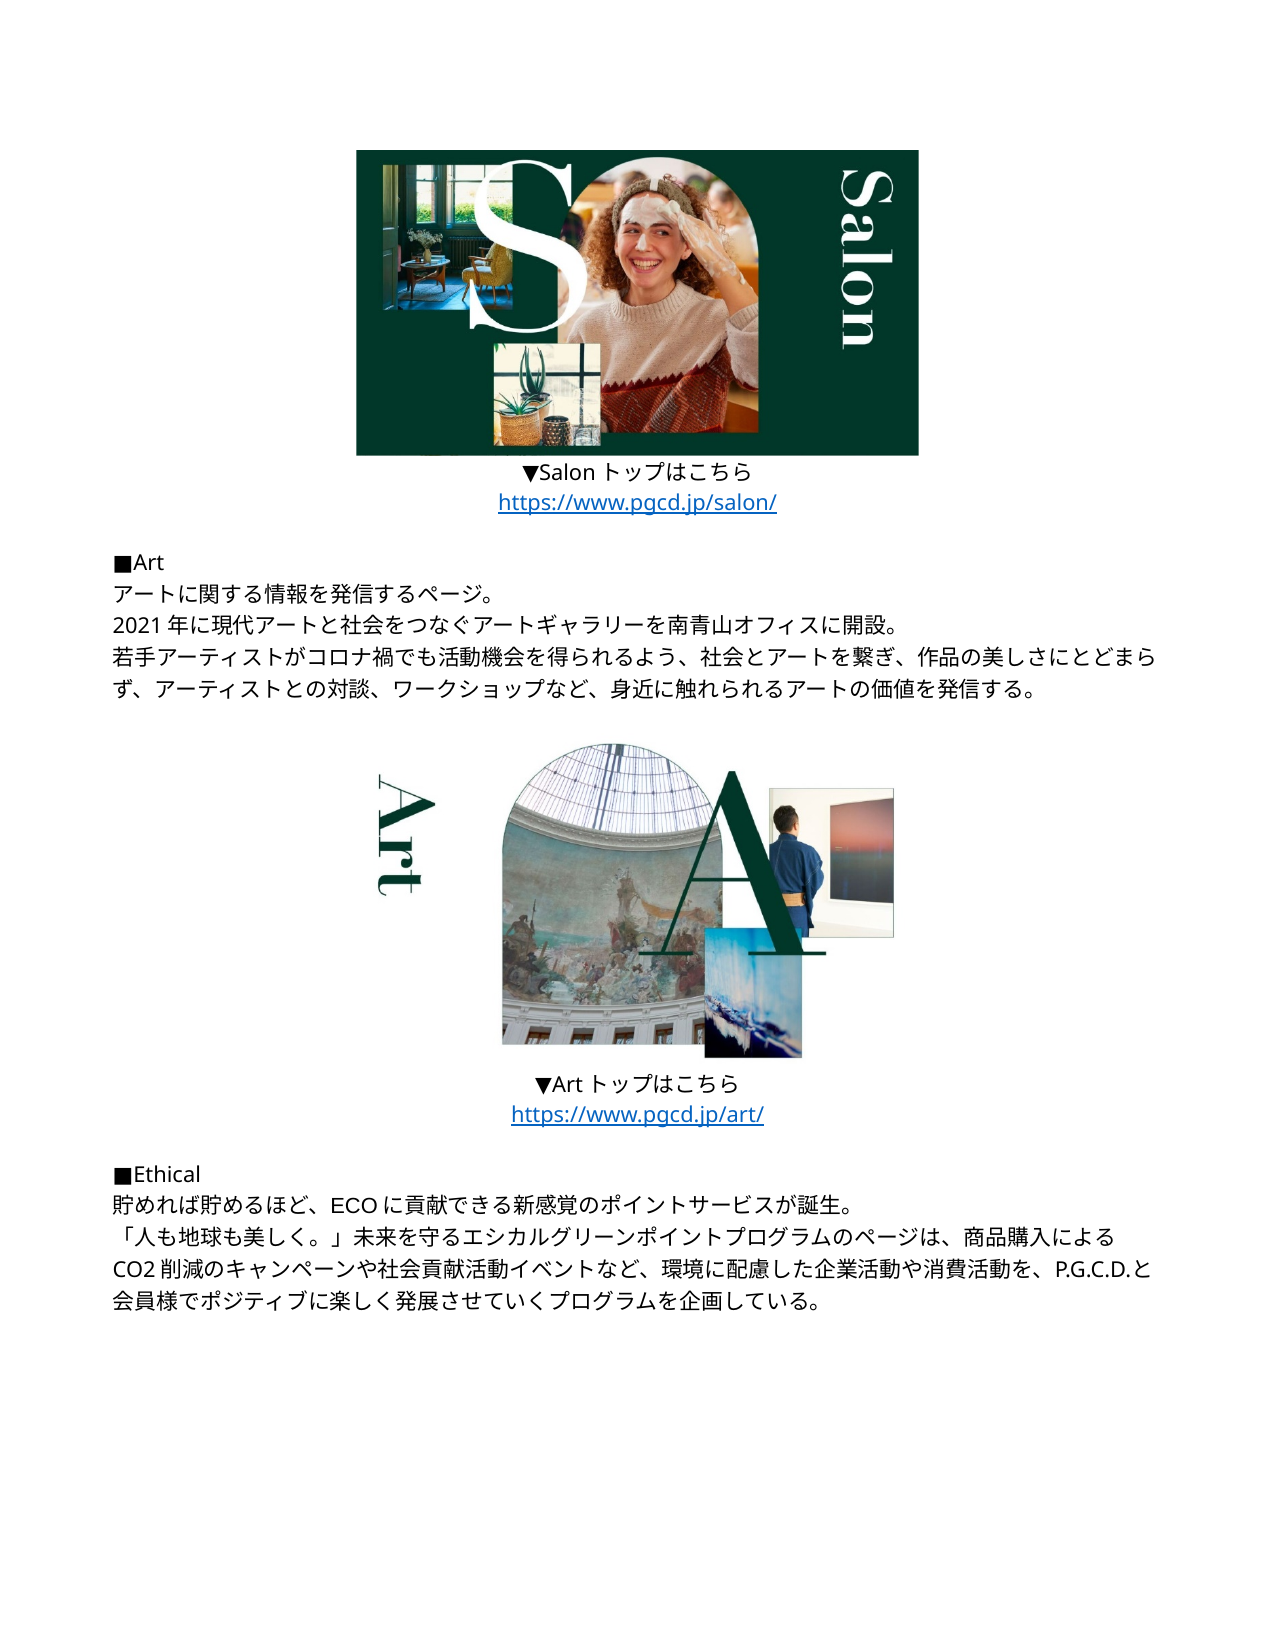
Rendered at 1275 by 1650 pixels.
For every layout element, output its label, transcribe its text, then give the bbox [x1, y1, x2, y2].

text 2021年に現代アートと社会をつなぐアートギャラリーを南青山オフィスに開設。 [112, 608, 1162, 640]
text 若手アーティストがコロナ禍でも活動機会を得られるよう、社会とアートを繋ぎ、作品の美しさにとどまらず、アーティストとの対談、ワークショップなど、身近に触れられるアートの価値を発信する。 [112, 640, 1162, 703]
text ■Ethical [112, 1159, 1162, 1188]
text https://www.pgcd.jp/salon/ [112, 487, 1162, 517]
text アートに関する情報を発信するページ。 [112, 577, 1162, 608]
text 貯めれば貯めるほど、ECOに貢献できる新感覚のポイントサービスが誕生。 [112, 1188, 1162, 1220]
picture [356, 150, 919, 456]
text ▼Artトップはこちら [112, 1067, 1162, 1099]
picture [351, 733, 924, 1068]
text https://www.pgcd.jp/art/ [112, 1099, 1162, 1129]
text ▼Salonトップはこちら [112, 455, 1162, 487]
text ■Art [112, 547, 1162, 577]
text 「人も地球も美しく。」未来を守るエシカルグリーンポイントプログラムのページは、商品購入によるCO2削減のキャンペーンや社会貢献活動イベントなど、環境に配慮した企業活動や消費活動を、P.G.C.D.と会員様でポジティブに楽しく発展させていくプログラムを企画している。 [112, 1220, 1162, 1315]
